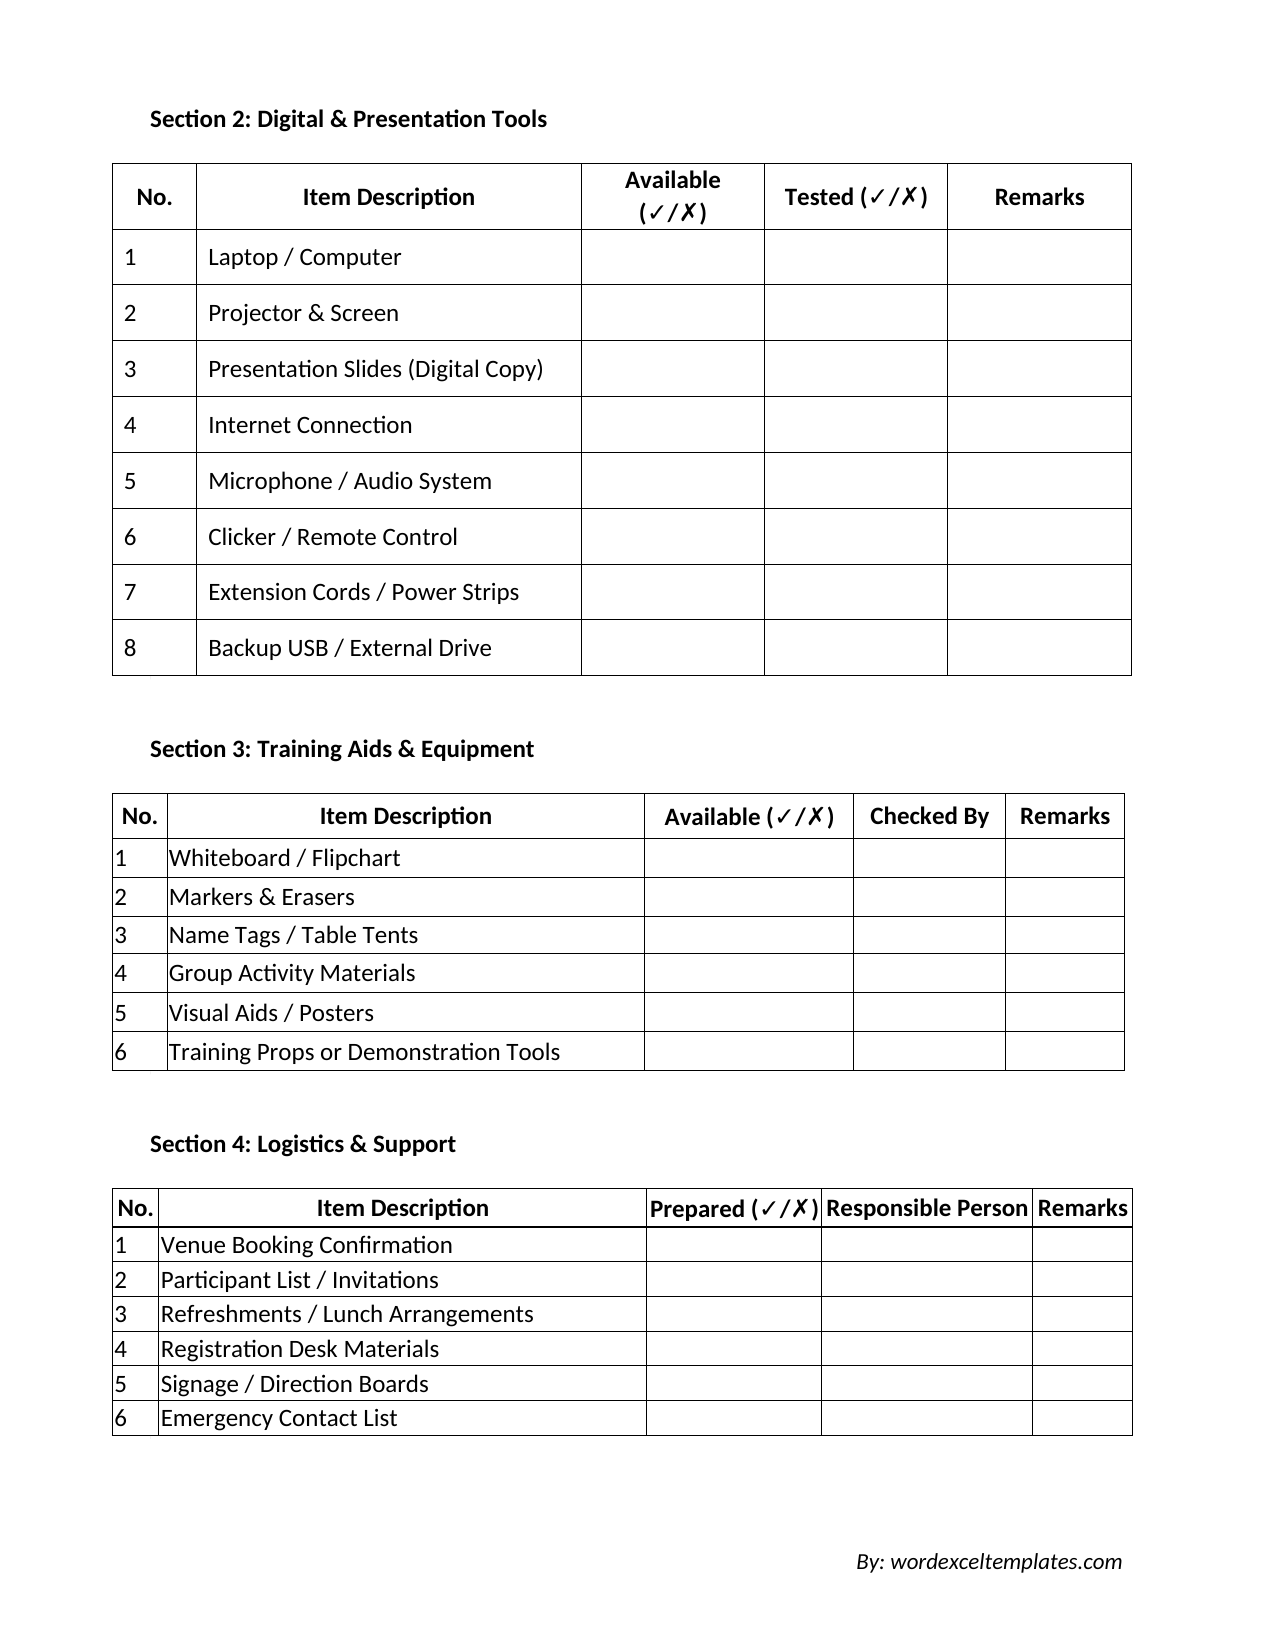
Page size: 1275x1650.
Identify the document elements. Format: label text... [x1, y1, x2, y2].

table_cell 1 [113, 230, 196, 284]
table_cell 2 [113, 878, 167, 916]
table_cell [765, 230, 947, 284]
table_cell Backup USB / External Drive [197, 620, 581, 675]
table_header Item Description [168, 794, 644, 837]
table_cell [948, 230, 1131, 284]
table_cell [647, 1297, 821, 1331]
table_cell 5 [113, 993, 167, 1031]
table_cell [822, 1262, 1032, 1296]
table_header No. [113, 1189, 158, 1226]
table_cell Venue Booking Confirmation [159, 1228, 646, 1261]
table_header Remarks [948, 164, 1131, 228]
table_cell Participant List / Invitations [159, 1262, 646, 1296]
table_cell Training Props or Demonstration Tools [168, 1032, 644, 1070]
table_cell 7 [113, 565, 196, 619]
table_cell [1006, 954, 1124, 992]
table_cell 5 [113, 1366, 158, 1400]
table_cell [854, 1032, 1005, 1070]
text Section 4: Logistics & Support [150, 1128, 1125, 1159]
table_cell [645, 1032, 853, 1070]
table_cell [822, 1332, 1032, 1365]
table_cell [1033, 1401, 1132, 1434]
table_cell [765, 620, 947, 675]
table_cell Registration Desk Materials [159, 1332, 646, 1365]
table_cell Visual Aids / Posters [168, 993, 644, 1031]
table_cell [1006, 839, 1124, 877]
table_cell 8 [113, 620, 196, 675]
table_cell [647, 1228, 821, 1261]
table_cell [582, 509, 764, 563]
table_cell 5 [113, 453, 196, 508]
table_cell [645, 878, 853, 916]
table_cell [647, 1332, 821, 1365]
table_header Tested (✓/✗) [765, 164, 947, 228]
table_header Remarks [1033, 1189, 1132, 1226]
table_cell [645, 917, 853, 952]
table_cell [1033, 1262, 1132, 1296]
table_cell [1006, 993, 1124, 1031]
table_cell [948, 620, 1131, 675]
table_cell [854, 993, 1005, 1031]
table_cell Clicker / Remote Control [197, 509, 581, 563]
table_cell [1033, 1366, 1132, 1400]
table_cell [948, 453, 1131, 508]
table_cell Whiteboard / Flipchart [168, 839, 644, 877]
table_cell 3 [113, 1297, 158, 1331]
table_cell 4 [113, 954, 167, 992]
table_cell 3 [113, 341, 196, 396]
table_cell [647, 1401, 821, 1434]
table_cell Group Activity Materials [168, 954, 644, 992]
table_cell [765, 285, 947, 340]
table_header No. [113, 794, 167, 837]
table_cell Name Tags / Table Tents [168, 917, 644, 952]
table_header No. [113, 164, 196, 228]
table_cell [1006, 878, 1124, 916]
table_cell [765, 341, 947, 396]
table_cell [582, 341, 764, 396]
table_cell 4 [113, 397, 196, 452]
table_header Item Description [197, 164, 581, 228]
table_cell 6 [113, 509, 196, 563]
table_cell [948, 285, 1131, 340]
table_cell [854, 954, 1005, 992]
table_header Remarks [1006, 794, 1124, 837]
table_cell [647, 1262, 821, 1296]
table_cell 1 [113, 1228, 158, 1261]
table_cell [822, 1401, 1032, 1434]
table_cell [582, 453, 764, 508]
table_cell [765, 565, 947, 619]
table_cell Microphone / Audio System [197, 453, 581, 508]
table_cell 3 [113, 917, 167, 952]
table_header Prepared (✓/✗) [647, 1189, 821, 1226]
table_cell 1 [113, 839, 167, 877]
table_cell Extension Cords / Power Strips [197, 565, 581, 619]
table_cell [582, 620, 764, 675]
table_cell [1033, 1297, 1132, 1331]
table_cell 4 [113, 1332, 158, 1365]
table_header Responsible Person [822, 1189, 1032, 1226]
table_cell Projector & Screen [197, 285, 581, 340]
table_cell [1006, 917, 1124, 952]
table_cell [1033, 1332, 1132, 1365]
text Section 3: Training Aids & Equipment [150, 733, 1125, 764]
table_cell [854, 878, 1005, 916]
table_cell Signage / Direction Boards [159, 1366, 646, 1400]
table_header Available (✓/✗) [582, 164, 764, 228]
table_cell [1033, 1228, 1132, 1261]
table_cell Internet Connection [197, 397, 581, 452]
table_cell [647, 1366, 821, 1400]
table_cell 6 [113, 1401, 158, 1434]
text Section 2: Digital & Presentation Tools [150, 103, 1125, 134]
table_cell [948, 397, 1131, 452]
table_cell [582, 397, 764, 452]
table_cell [1006, 1032, 1124, 1070]
table_cell [582, 230, 764, 284]
table_cell [645, 839, 853, 877]
table_cell 2 [113, 285, 196, 340]
table_cell [948, 509, 1131, 563]
table_cell 2 [113, 1262, 158, 1296]
table_cell Refreshments / Lunch Arrangements [159, 1297, 646, 1331]
table_cell [948, 341, 1131, 396]
table_cell [582, 565, 764, 619]
table_cell [765, 453, 947, 508]
table_cell [645, 954, 853, 992]
table_cell [822, 1297, 1032, 1331]
table_cell [854, 917, 1005, 952]
table_header Checked By [854, 794, 1005, 837]
table_cell [822, 1366, 1032, 1400]
table_cell [854, 839, 1005, 877]
table_cell Laptop / Computer [197, 230, 581, 284]
table_cell [645, 993, 853, 1031]
table_cell [948, 565, 1131, 619]
table_cell [822, 1228, 1032, 1261]
table_header Available (✓/✗) [645, 794, 853, 837]
table_cell 6 [113, 1032, 167, 1070]
table_cell Presentation Slides (Digital Copy) [197, 341, 581, 396]
table_header Item Description [159, 1189, 646, 1226]
table_cell Emergency Contact List [159, 1401, 646, 1434]
table_cell Markers & Erasers [168, 878, 644, 916]
table_cell [582, 285, 764, 340]
table_cell [765, 509, 947, 563]
table_cell [765, 397, 947, 452]
